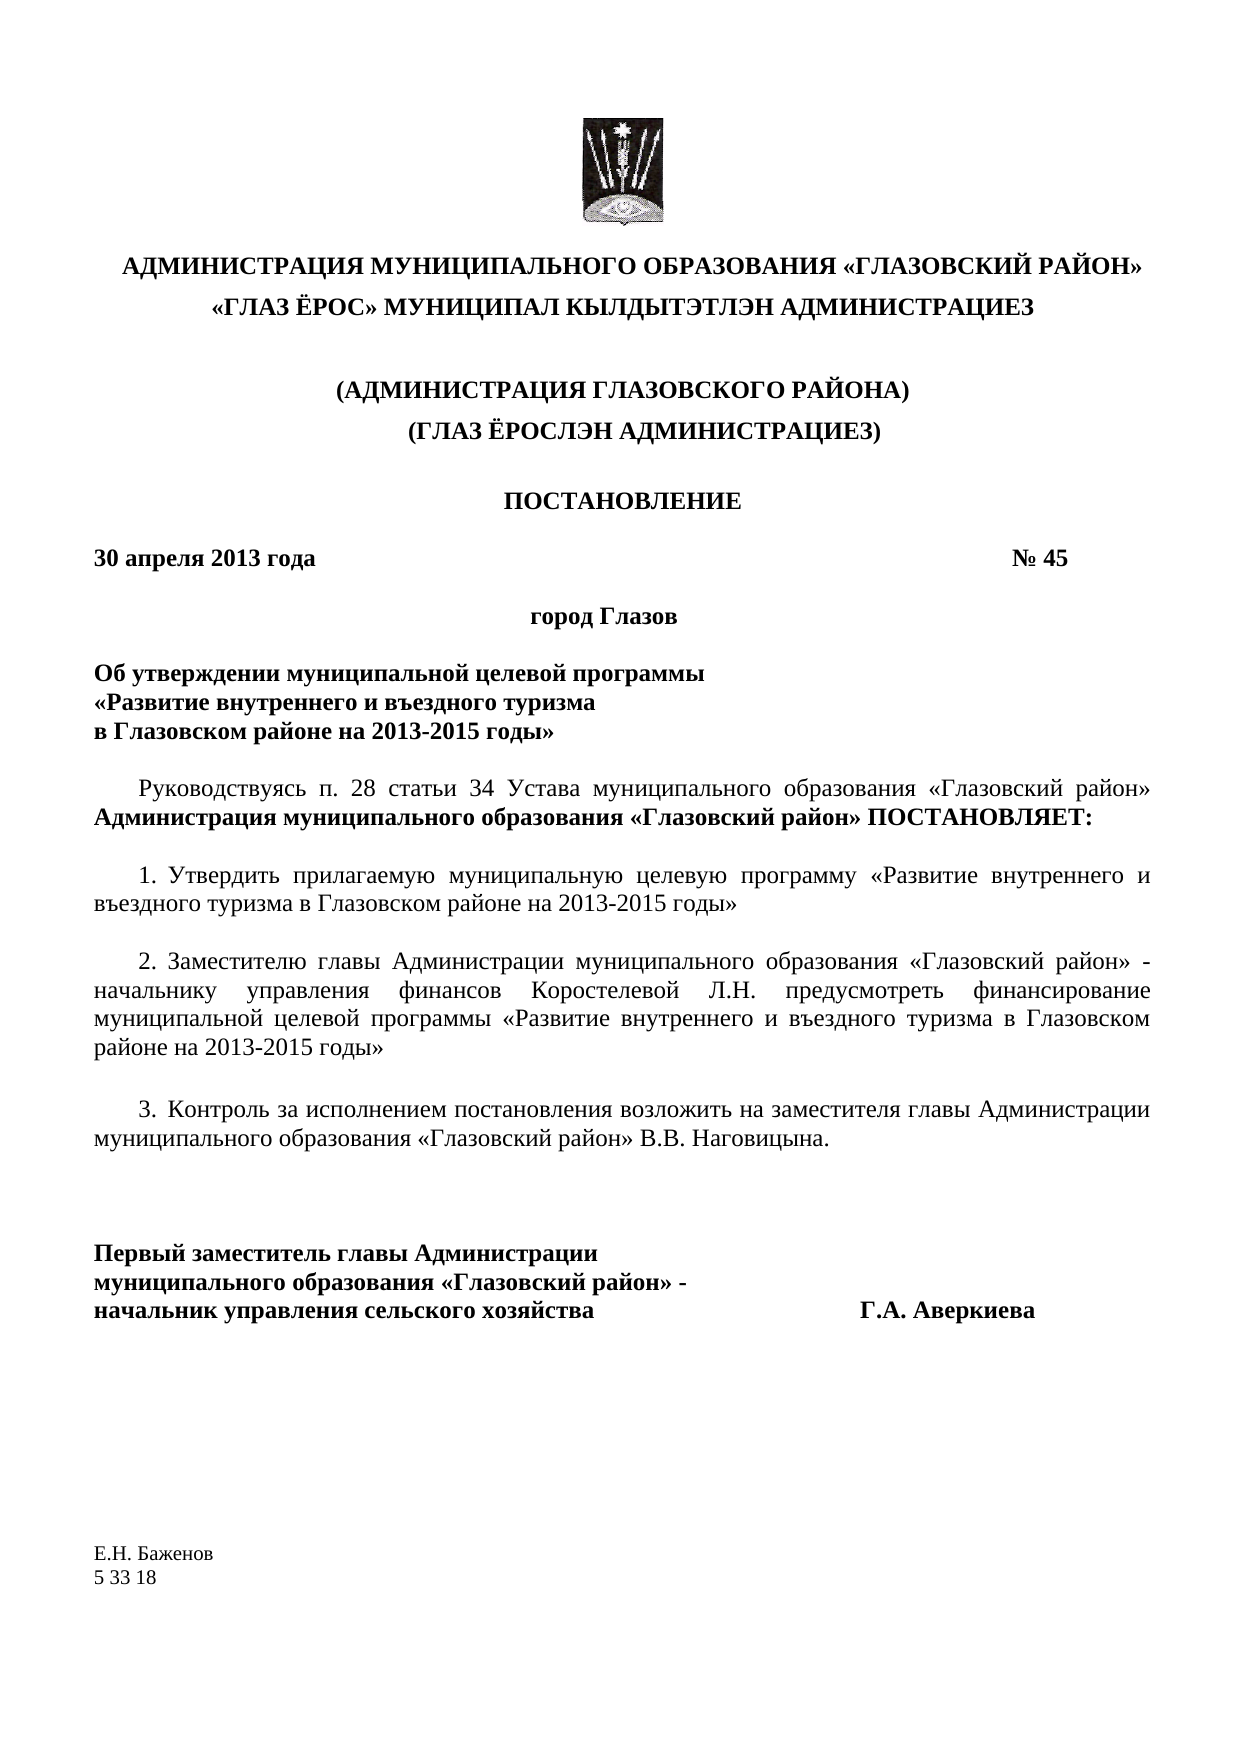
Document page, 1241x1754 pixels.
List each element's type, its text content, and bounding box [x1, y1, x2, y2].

list Заместителю главы Администрации муниципального образования «Глазовский район» - начальнику управления финансов Коростелевой Л.Н. предусмотреть финансирование муниципальной целевой программы «Развитие внутреннего и въездного туризма в Глазовском районе на 2013-2015 годы» [94, 946, 1152, 1061]
text в Глазовском районе на 2013-2015 годы» [94, 716, 1152, 745]
text «ГЛАЗ ЁРОС» МУНИЦИПАЛ КЫЛДЫТЭТЛЭН АДМИНИСТРАЦИЕЗ [94, 292, 1152, 321]
text город Глазов [56, 601, 1152, 630]
picture [582, 118, 664, 226]
text Руководствуясь п. 28 статьи 34 Устава муниципального образования «Глазовский район» Администрация муниципального образования «Глазовский район» ПОСТАНОВЛЯЕТ: [94, 773, 1152, 831]
text Первый заместитель главы Администрации [94, 1238, 1152, 1267]
table_header № 45 [581, 544, 1079, 572]
text «Развитие внутреннего и въездного туризма [94, 687, 1152, 716]
table_header 30 апреля 2013 года [83, 544, 581, 572]
list Утвердить прилагаемую муниципальную целевую программу «Развитие внутреннего и въездного туризма в Глазовском районе на 2013-2015 годы» [94, 860, 1152, 917]
text 5 33 18 [94, 1565, 1152, 1589]
text (ГЛАЗ ЁРОСЛЭН АДМИНИСТРАЦИЕЗ) [94, 416, 1152, 445]
text АДМИНИСТРАЦИЯ МУНИЦИПАЛЬНОГО ОБРАЗОВАНИЯ «ГЛАЗОВСКИЙ РАЙОН» [94, 251, 1171, 280]
text (АДМИНИСТРАЦИЯ ГЛАЗОВСКОГО РАЙОНА) [94, 375, 1152, 403]
text ПОСТАНОВЛЕНИЕ [94, 486, 1152, 515]
list Контроль за исполнением постановления возложить на заместителя главы Администрации муниципального образования «Глазовский район» В.В. Наговицына. [94, 1094, 1152, 1152]
text Е.Н. Баженов [94, 1541, 1152, 1565]
text муниципального образования «Глазовский район» - [94, 1267, 1152, 1295]
text начальник управления сельского хозяйства Г.А. Аверкиева [94, 1295, 1152, 1324]
text Об утверждении муниципальной целевой программы [94, 658, 1152, 687]
